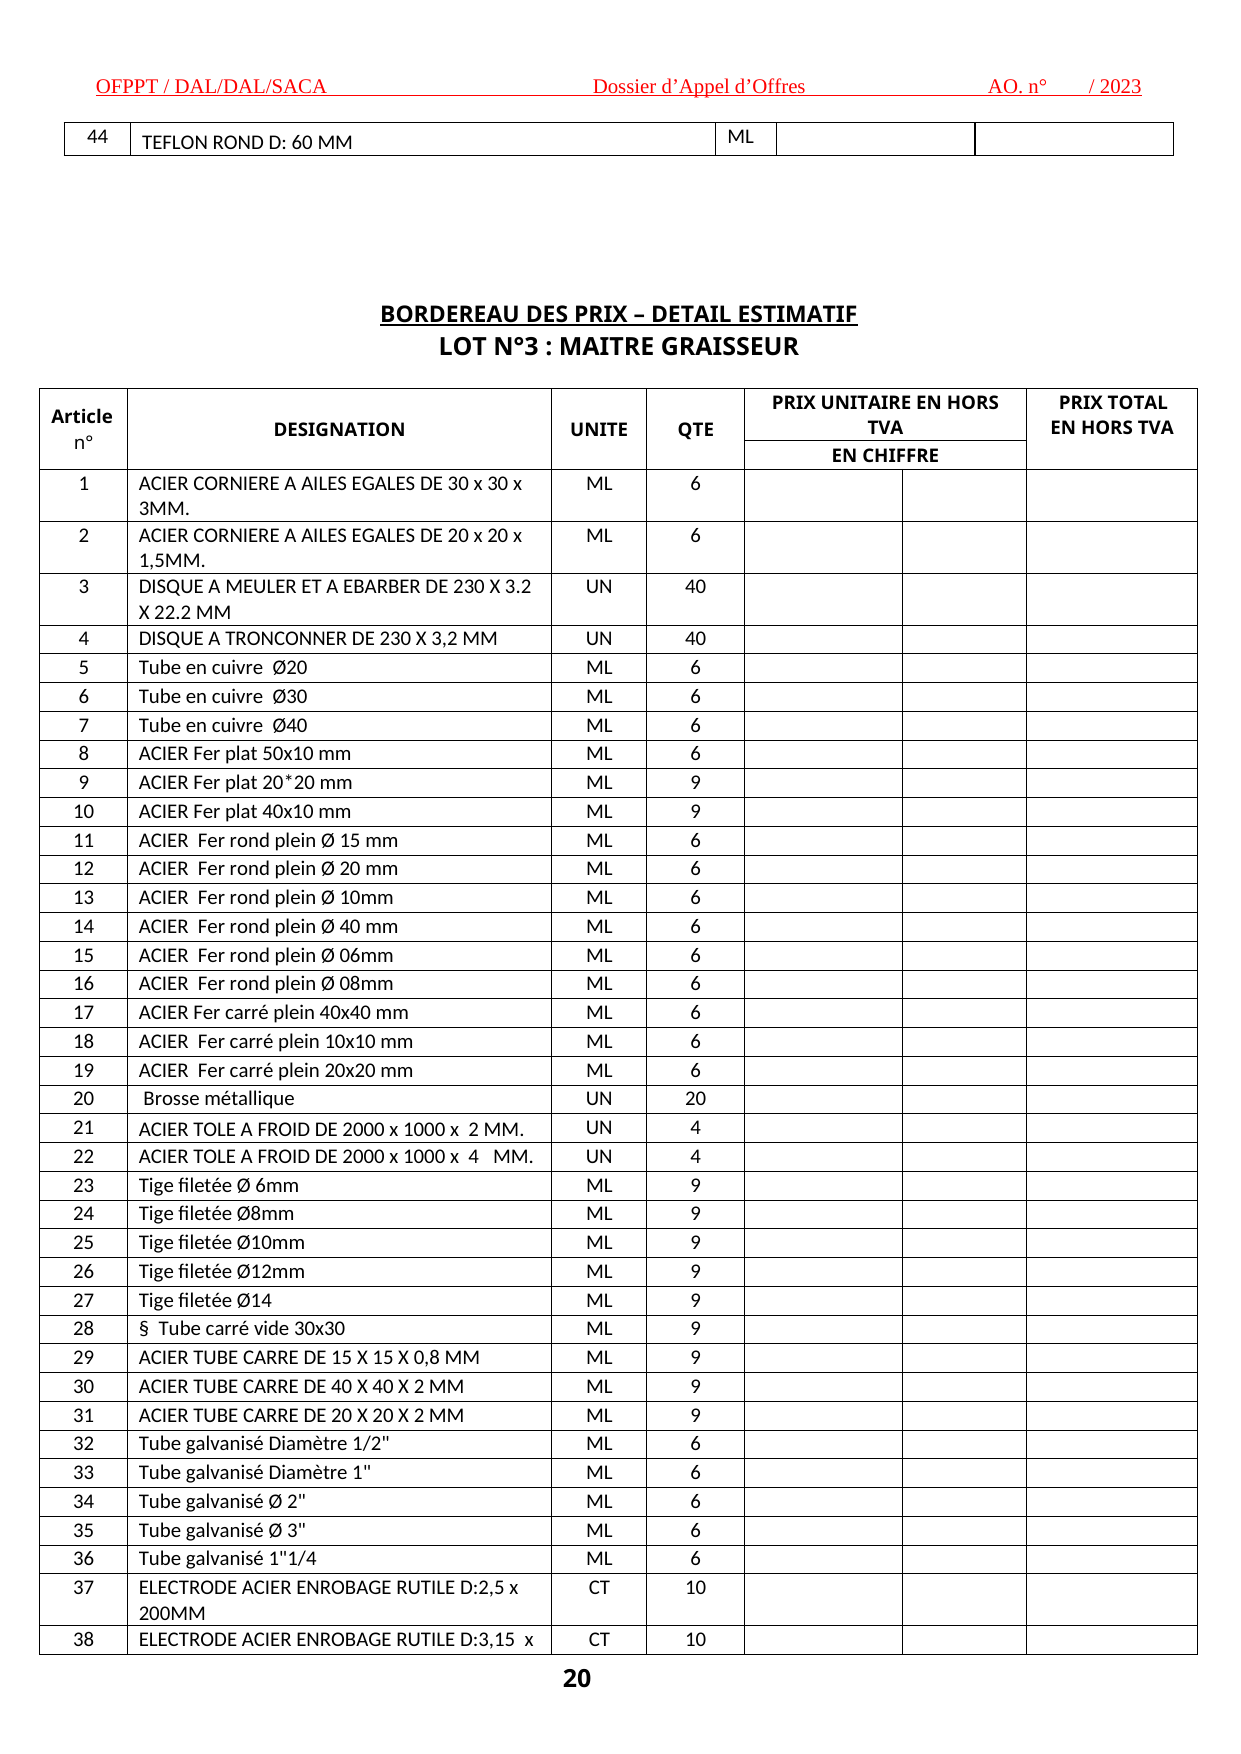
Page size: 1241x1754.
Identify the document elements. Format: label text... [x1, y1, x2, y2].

table_cell [745, 1258, 902, 1286]
table_cell ML [552, 1488, 646, 1516]
table_cell ML [552, 999, 646, 1027]
table_cell ACIER Fer carré plein 20x20 mm [128, 1057, 551, 1084]
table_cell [128, 1626, 551, 1654]
table_cell [1027, 654, 1197, 682]
table_cell ML [552, 1316, 646, 1343]
table_cell ML [552, 1431, 646, 1458]
table_cell UN [552, 574, 646, 624]
table_cell [1027, 913, 1197, 941]
table_cell 11 [40, 827, 127, 854]
table_cell [745, 654, 902, 682]
table_cell [745, 1431, 902, 1458]
table_cell 6 [647, 1459, 744, 1487]
table_cell [903, 913, 1026, 941]
table_cell Tige filetée Ø14 [128, 1287, 551, 1314]
table_cell 6 [647, 712, 744, 739]
table_cell [1027, 1459, 1197, 1487]
table_cell [1027, 741, 1197, 768]
table_cell 9 [647, 1344, 744, 1372]
table_cell [1027, 942, 1197, 969]
table_cell [903, 1086, 1026, 1113]
table_cell Tube en cuivre Ø20 [128, 654, 551, 682]
table_cell [745, 1172, 902, 1199]
table_cell [745, 884, 902, 912]
table_cell [903, 1172, 1026, 1199]
table_cell [903, 741, 1026, 768]
table_cell Tige filetée Ø10mm [128, 1229, 551, 1257]
table_cell [1027, 712, 1197, 739]
table_cell 31 [40, 1402, 127, 1429]
table_cell Tube galvanisé 1"1/4 [128, 1546, 551, 1573]
table_cell Tube en cuivre Ø30 [128, 683, 551, 711]
table_cell ML [552, 1028, 646, 1056]
table_cell [903, 856, 1026, 883]
table_header PRIX TOTAL EN HORS TVA [1027, 389, 1197, 469]
table_cell ML [552, 1373, 646, 1401]
table_cell 9 [647, 769, 744, 797]
table_cell CT [552, 1574, 646, 1625]
table_cell [745, 1316, 902, 1343]
table_cell 15 [40, 942, 127, 969]
table_cell [903, 1402, 1026, 1429]
table_cell [745, 1517, 902, 1544]
table_cell ML [552, 1546, 646, 1573]
table_cell [1027, 1344, 1197, 1372]
table_cell [903, 1488, 1026, 1516]
table_cell UN [552, 1086, 646, 1113]
table_cell Tube galvanisé Ø 3" [128, 1517, 551, 1544]
table_cell EN CHIFFRE [745, 441, 1026, 469]
table_cell DISQUE A MEULER ET A EBARBER DE 230 X 3.2 X 22.2 MM [128, 574, 551, 624]
table_cell [745, 1459, 902, 1487]
table_cell 6 [647, 522, 744, 573]
table_cell ML [552, 1287, 646, 1314]
table_cell [1027, 1546, 1197, 1573]
table_cell 6 [647, 741, 744, 768]
table_cell 30 [40, 1373, 127, 1401]
table_cell [903, 971, 1026, 998]
table_cell 6 [647, 1057, 744, 1084]
table_cell 6 [647, 1517, 744, 1544]
table_cell 6 [647, 999, 744, 1027]
table_header DESIGNATION [128, 389, 551, 469]
table_cell 6 [647, 654, 744, 682]
table_cell 16 [40, 971, 127, 998]
table_cell [745, 1402, 902, 1429]
table_cell ACIER CORNIERE A AILES EGALES DE 20 x 20 x 1,5MM. [128, 522, 551, 573]
table_cell [745, 1574, 902, 1625]
table_cell [1027, 1229, 1197, 1257]
table_cell [1027, 1517, 1197, 1544]
table_cell ACIER Fer rond plein Ø 40 mm [128, 913, 551, 941]
table_cell [745, 1626, 902, 1654]
table_cell [903, 1344, 1026, 1372]
table_cell 9 [647, 1402, 744, 1429]
table_cell [745, 971, 902, 998]
table_cell [1027, 1316, 1197, 1343]
table_cell 4 [40, 626, 127, 653]
table_cell [1027, 1626, 1197, 1654]
table_cell ACIER Fer plat 20*20 mm [128, 769, 551, 797]
table_cell 13 [40, 884, 127, 912]
table_cell 6 [647, 971, 744, 998]
table_cell 20 [647, 1086, 744, 1113]
table_cell 8 [40, 741, 127, 768]
table_cell 9 [647, 1373, 744, 1401]
table_cell 10 [647, 1574, 744, 1625]
table_cell [1027, 1373, 1197, 1401]
table_cell [903, 1028, 1026, 1056]
table_cell Tube en cuivre Ø40 [128, 712, 551, 739]
table_cell [1027, 683, 1197, 711]
table_cell [1027, 769, 1197, 797]
table_cell CT [552, 1626, 646, 1654]
table_cell ML [716, 123, 776, 154]
table_header UNITE [552, 389, 646, 469]
table_cell [903, 827, 1026, 854]
table_cell 35 [40, 1517, 127, 1544]
table_cell [1027, 1287, 1197, 1314]
table_cell [1027, 522, 1197, 573]
table_cell [1027, 574, 1197, 624]
table_cell [745, 1143, 902, 1171]
table_cell 6 [647, 913, 744, 941]
table_cell [745, 1086, 902, 1113]
table_cell ML [552, 654, 646, 682]
table_cell [1027, 1201, 1197, 1228]
table_cell [745, 1287, 902, 1314]
table_cell 6 [647, 683, 744, 711]
table_cell 4 [647, 1114, 744, 1142]
table_cell Tige filetée Ø 6mm [128, 1172, 551, 1199]
table_cell ML [552, 1517, 646, 1544]
table_cell 40 [647, 626, 744, 653]
table_cell 32 [40, 1431, 127, 1458]
table_cell 17 [40, 999, 127, 1027]
table_cell ACIER Fer plat 40x10 mm [128, 798, 551, 826]
table_cell ML [552, 712, 646, 739]
table_cell [903, 1287, 1026, 1314]
table_cell ACIER Fer rond plein Ø 15 mm [128, 827, 551, 854]
table_cell [745, 522, 902, 573]
table_cell 10 [647, 1626, 744, 1654]
table_cell ML [552, 884, 646, 912]
table_cell [745, 741, 902, 768]
table_cell UN [552, 1143, 646, 1171]
table_cell 3 [40, 574, 127, 624]
table_header PRIX UNITAIRE EN HORS TVA [745, 389, 1026, 440]
table_cell ACIER TUBE CARRE DE 15 X 15 X 0,8 MM [128, 1344, 551, 1372]
table_cell [1027, 856, 1197, 883]
table_cell 26 [40, 1258, 127, 1286]
table_cell 27 [40, 1287, 127, 1314]
table_cell 9 [647, 798, 744, 826]
table_cell 9 [647, 1258, 744, 1286]
table_cell [745, 856, 902, 883]
table_cell ACIER Fer rond plein Ø 08mm [128, 971, 551, 998]
table_cell 24 [40, 1201, 127, 1228]
table_cell § Tube carré vide 30x30 [128, 1316, 551, 1343]
table_cell [1027, 626, 1197, 653]
table_cell [903, 1201, 1026, 1228]
table_cell ACIER TUBE CARRE DE 20 X 20 X 2 MM [128, 1402, 551, 1429]
table_cell ACIER Fer rond plein Ø 20 mm [128, 856, 551, 883]
table_cell [903, 1574, 1026, 1625]
table_cell 34 [40, 1488, 127, 1516]
table_cell 9 [647, 1316, 744, 1343]
table_cell [745, 1229, 902, 1257]
table_cell 9 [40, 769, 127, 797]
table_cell [903, 1373, 1026, 1401]
table_cell [745, 1488, 902, 1516]
table_cell [1027, 1114, 1197, 1142]
table_cell [745, 470, 902, 521]
table_cell 18 [40, 1028, 127, 1056]
table_cell [1027, 798, 1197, 826]
table_cell ML [552, 827, 646, 854]
table_cell 21 [40, 1114, 127, 1142]
table_cell 7 [40, 712, 127, 739]
table_cell [777, 123, 974, 154]
table_cell 28 [40, 1316, 127, 1343]
table_cell 6 [647, 856, 744, 883]
table_cell ML [552, 856, 646, 883]
table_cell ELECTRODE ACIER ENROBAGE RUTILE D:2,5 x 200MM [128, 1574, 551, 1625]
table_cell [745, 574, 902, 624]
table_cell 9 [647, 1201, 744, 1228]
table_cell [903, 1316, 1026, 1343]
table_cell ACIER Fer rond plein Ø 06mm [128, 942, 551, 969]
table_cell ACIER TOLE A FROID DE 2000 x 1000 x 2 MM. [128, 1114, 551, 1142]
table_cell 23 [40, 1172, 127, 1199]
table_cell ML [552, 741, 646, 768]
table_cell Tube galvanisé Diamètre 1/2" [128, 1431, 551, 1458]
table_cell [745, 1201, 902, 1228]
table_cell 14 [40, 913, 127, 941]
table_cell [1027, 971, 1197, 998]
table_cell ML [552, 913, 646, 941]
table_cell ACIER Fer plat 50x10 mm [128, 741, 551, 768]
table_cell [1027, 1488, 1197, 1516]
table_cell 19 [40, 1057, 127, 1084]
table_cell [903, 522, 1026, 573]
table_cell [1027, 470, 1197, 521]
table_cell [1027, 1402, 1197, 1429]
table_cell 6 [647, 827, 744, 854]
table_cell [1027, 1086, 1197, 1113]
table_cell 9 [647, 1172, 744, 1199]
table_cell [903, 769, 1026, 797]
text BORDEREAU DES PRIX – DETAIL ESTIMATIF [75, 298, 1162, 329]
table_cell ML [552, 522, 646, 573]
table_cell 37 [40, 1574, 127, 1625]
table_cell Tube galvanisé Ø 2" [128, 1488, 551, 1516]
table_cell [903, 470, 1026, 521]
table_cell 10 [40, 798, 127, 826]
table_cell [745, 1546, 902, 1573]
table_cell 1 [40, 470, 127, 521]
table_cell ML [552, 798, 646, 826]
table_cell ACIER Fer carré plein 10x10 mm [128, 1028, 551, 1056]
table_cell ML [552, 1229, 646, 1257]
table_cell [745, 1057, 902, 1084]
table_cell 6 [647, 470, 744, 521]
table_cell 40 [647, 574, 744, 624]
table_cell 6 [647, 1546, 744, 1573]
table_cell [745, 798, 902, 826]
table_cell 9 [647, 1287, 744, 1314]
table_cell [1027, 884, 1197, 912]
table_cell 4 [647, 1143, 744, 1171]
table_cell ACIER Fer carré plein 40x40 mm [128, 999, 551, 1027]
table_cell UN [552, 626, 646, 653]
table_cell DISQUE A TRONCONNER DE 230 X 3,2 MM [128, 626, 551, 653]
table_header QTE [647, 389, 744, 469]
table_cell [745, 1028, 902, 1056]
table_cell [903, 1229, 1026, 1257]
table_cell 6 [647, 1488, 744, 1516]
table_cell ML [552, 1201, 646, 1228]
table_cell [745, 712, 902, 739]
table_cell [903, 654, 1026, 682]
table_cell 2 [40, 522, 127, 573]
table_cell [745, 999, 902, 1027]
table_cell UN [552, 1114, 646, 1142]
table_cell ML [552, 1344, 646, 1372]
table_cell ACIER TOLE A FROID DE 2000 x 1000 x 4 MM. [128, 1143, 551, 1171]
table_cell [745, 827, 902, 854]
table_cell [903, 999, 1026, 1027]
table_cell [1027, 1172, 1197, 1199]
table_cell ML [552, 1172, 646, 1199]
table_cell ML [552, 1402, 646, 1429]
table_cell Tige filetée Ø8mm [128, 1201, 551, 1228]
table_cell Brosse métallique [128, 1086, 551, 1113]
table_cell [903, 1431, 1026, 1458]
table_cell 6 [647, 1028, 744, 1056]
table_cell Tige filetée Ø12mm [128, 1258, 551, 1286]
table_cell [903, 942, 1026, 969]
table_cell [903, 1114, 1026, 1142]
table_cell [745, 626, 902, 653]
table_cell ACIER Fer rond plein Ø 10mm [128, 884, 551, 912]
table_cell [976, 123, 1173, 154]
text LOT N°3 : MAITRE GRAISSEUR [75, 329, 1162, 363]
table_cell [903, 712, 1026, 739]
table_cell [745, 913, 902, 941]
table_cell [1027, 1574, 1197, 1625]
table_cell ML [552, 769, 646, 797]
table_header Article n° [40, 389, 127, 469]
table_cell [1027, 1028, 1197, 1056]
table_cell ACIER TUBE CARRE DE 40 X 40 X 2 MM [128, 1373, 551, 1401]
table_cell TEFLON ROND D: 60 MM [131, 123, 715, 154]
table_cell [903, 1143, 1026, 1171]
table_cell [1027, 1258, 1197, 1286]
table_cell [745, 683, 902, 711]
table_cell [903, 626, 1026, 653]
table_cell 44 [65, 123, 130, 154]
table_cell 6 [647, 884, 744, 912]
table_cell 6 [40, 683, 127, 711]
table_cell [745, 1344, 902, 1372]
table_cell 20 [40, 1086, 127, 1113]
table_cell [903, 1057, 1026, 1084]
table_cell ML [552, 683, 646, 711]
table_cell ML [552, 942, 646, 969]
table_cell [903, 1459, 1026, 1487]
table_cell 25 [40, 1229, 127, 1257]
table_cell 29 [40, 1344, 127, 1372]
table_cell [1027, 1057, 1197, 1084]
table_cell 33 [40, 1459, 127, 1487]
table_cell Tube galvanisé Diamètre 1" [128, 1459, 551, 1487]
table_cell 22 [40, 1143, 127, 1171]
table_cell ML [552, 971, 646, 998]
table_cell ML [552, 1459, 646, 1487]
table_cell [903, 884, 1026, 912]
table_cell ML [552, 1057, 646, 1084]
table_cell [903, 574, 1026, 624]
table_cell [1027, 999, 1197, 1027]
table_cell [903, 683, 1026, 711]
table_cell [745, 769, 902, 797]
table_cell [903, 1258, 1026, 1286]
table_cell 36 [40, 1546, 127, 1573]
table_cell [1027, 827, 1197, 854]
table_cell 6 [647, 942, 744, 969]
table_cell [1027, 1143, 1197, 1171]
table_cell [903, 1517, 1026, 1544]
table_cell ML [552, 470, 646, 521]
table_cell [903, 1546, 1026, 1573]
table_cell [1027, 1431, 1197, 1458]
table_cell [903, 1626, 1026, 1654]
table_cell [903, 798, 1026, 826]
table_cell [745, 1114, 902, 1142]
table_cell 5 [40, 654, 127, 682]
table_cell 12 [40, 856, 127, 883]
table_cell ML [552, 1258, 646, 1286]
table_cell 9 [647, 1229, 744, 1257]
table_cell 38 [40, 1626, 127, 1654]
table_cell ACIER CORNIERE A AILES EGALES DE 30 x 30 x 3MM. [128, 470, 551, 521]
table_cell [745, 1373, 902, 1401]
table_cell 6 [647, 1431, 744, 1458]
table_cell [745, 942, 902, 969]
